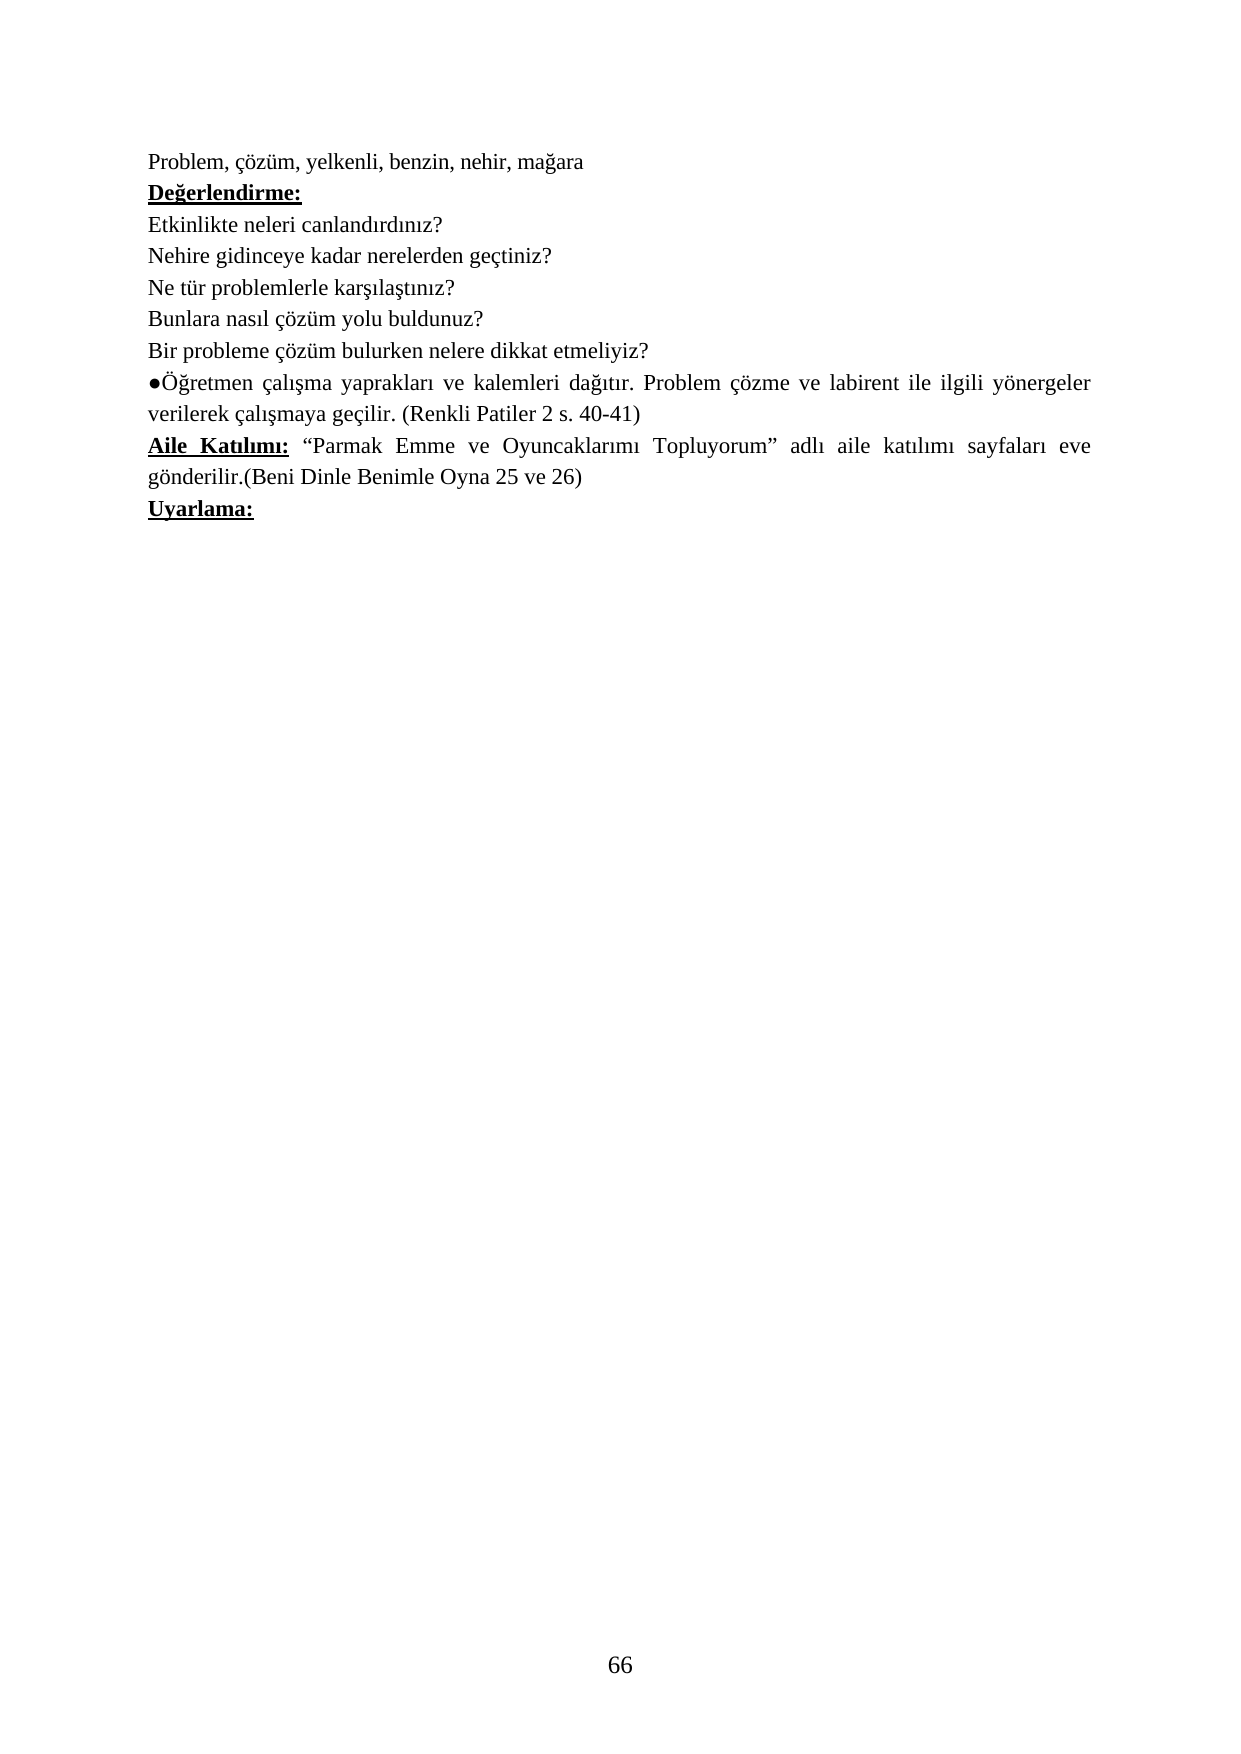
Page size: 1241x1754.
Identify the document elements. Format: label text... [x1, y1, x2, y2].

text Değerlendirme: [148, 179, 1092, 206]
text Ne tür problemlerle karşılaştınız? [148, 274, 1092, 300]
text ●Öğretmen çalışma yaprakları ve kalemleri dağıtır. Problem çözme ve labirent ile ilgili yönergeler verilerek çalışmaya geçilir. (Renkli Patiler 2 s. 40-41) [148, 369, 1092, 427]
text Bir probleme çözüm bulurken nelere dikkat etmeliyiz? [148, 337, 1092, 363]
text Nehire gidinceye kadar nerelerden geçtiniz? [148, 242, 1092, 269]
text Bunlara nasıl çözüm yolu buldunuz? [148, 306, 1092, 332]
text Etkinlikte neleri canlandırdınız? [148, 211, 1092, 237]
text Problem, çözüm, yelkenli, benzin, nehir, mağara [148, 148, 1092, 174]
text Aile Katılımı: “Parmak Emme ve Oyuncaklarımı Topluyorum” adlı aile katılımı sayfaları eve gönderilir.(Beni Dinle Benimle Oyna 25 ve 26) [148, 432, 1092, 490]
text Uyarlama: [148, 495, 1092, 521]
